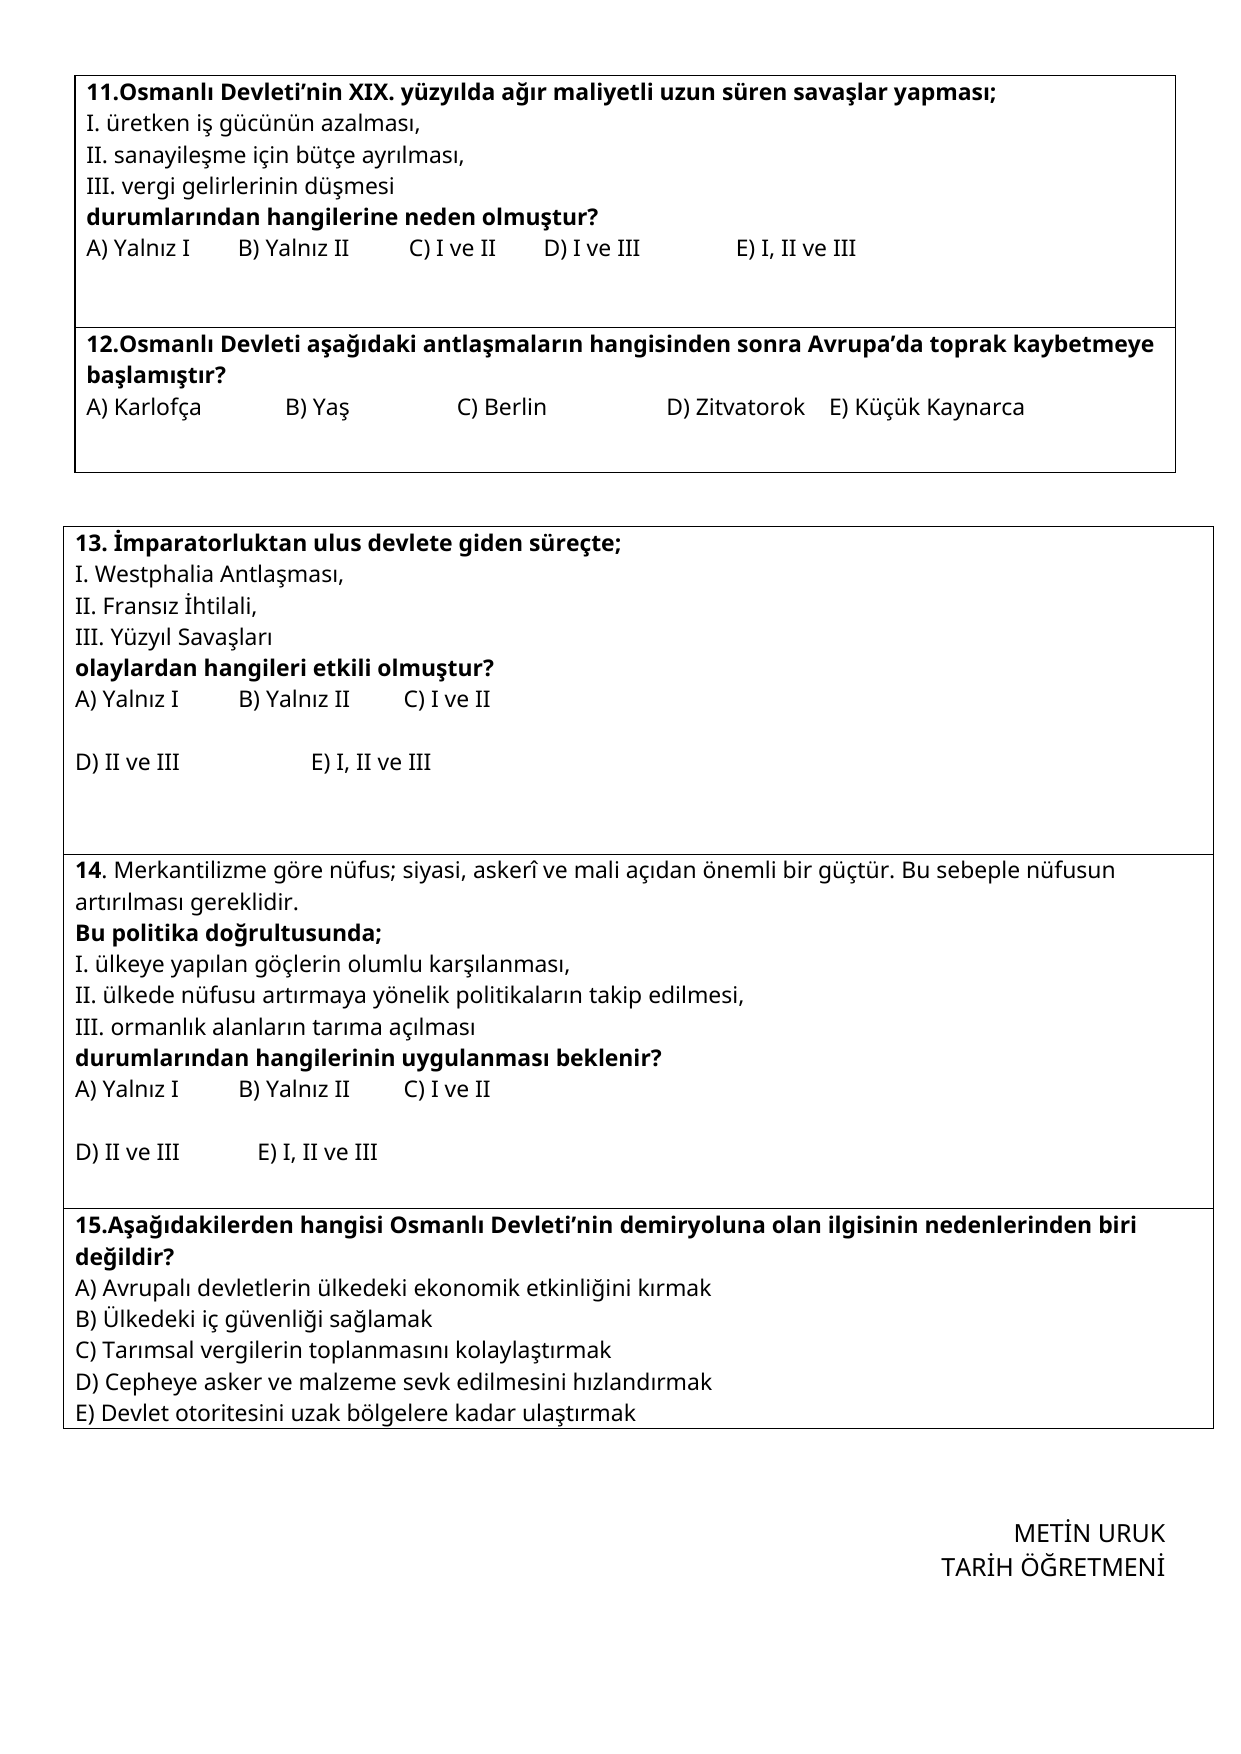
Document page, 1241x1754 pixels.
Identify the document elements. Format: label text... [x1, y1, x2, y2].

table_cell 15.Aşağıdakilerden hangisi Osmanlı Devleti’nin demiryoluna olan ilgisinin nedenlerinden biri değildir? A) Avrupalı devletlerin ülkedeki ekonomik etkinliğini kırmak B) Ülkedeki iç güvenliği sağlamak C) Tarımsal vergilerin toplanmasını kolaylaştırmak D) Cepheye asker ve malzeme sevk edilmesini hızlandırmak E) Devlet otoritesini uzak bölgelere kadar ulaştırmak [64, 1209, 1213, 1428]
table_cell 11.Osmanlı Devleti’nin XIX. yüzyılda ağır maliyetli uzun süren savaşlar yapması; I. üretken iş gücünün azalması, II. sanayileşme için bütçe ayrılması, III. vergi gelirlerinin düşmesi durumlarından hangilerine neden olmuştur? A) Yalnız I B) Yalnız II C) I ve II D) I ve III E) I, II ve III [76, 76, 1175, 327]
table_cell 12.Osmanlı Devleti aşağıdaki antlaşmaların hangisinden sonra Avrupa’da toprak kaybetmeye başlamıştır? A) Karlofça B) Yaş C) Berlin D) Zitvatorok E) Küçük Kaynarca [76, 328, 1175, 472]
text TARİH ÖĞRETMENİ [75, 1549, 1165, 1583]
table_header 13. İmparatorluktan ulus devlete giden süreçte; I. Westphalia Antlaşması, II. Fransız İhtilali, III. Yüzyıl Savaşları olaylardan hangileri etkili olmuştur? A) Yalnız I B) Yalnız II C) I ve II D) II ve III E) I, II ve III [64, 527, 1213, 853]
table_cell 14. Merkantilizme göre nüfus; siyasi, askerî ve mali açıdan önemli bir güçtür. Bu sebeple nüfusun artırılması gereklidir. Bu politika doğrultusunda; I. ülkeye yapılan göçlerin olumlu karşılanması, II. ülkede nüfusu artırmaya yönelik politikaların takip edilmesi, III. ormanlık alanların tarıma açılması durumlarından hangilerinin uygulanması beklenir? A) Yalnız I B) Yalnız II C) I ve II D) II ve III E) I, II ve III [64, 855, 1213, 1208]
text METİN URUK [75, 1515, 1165, 1549]
